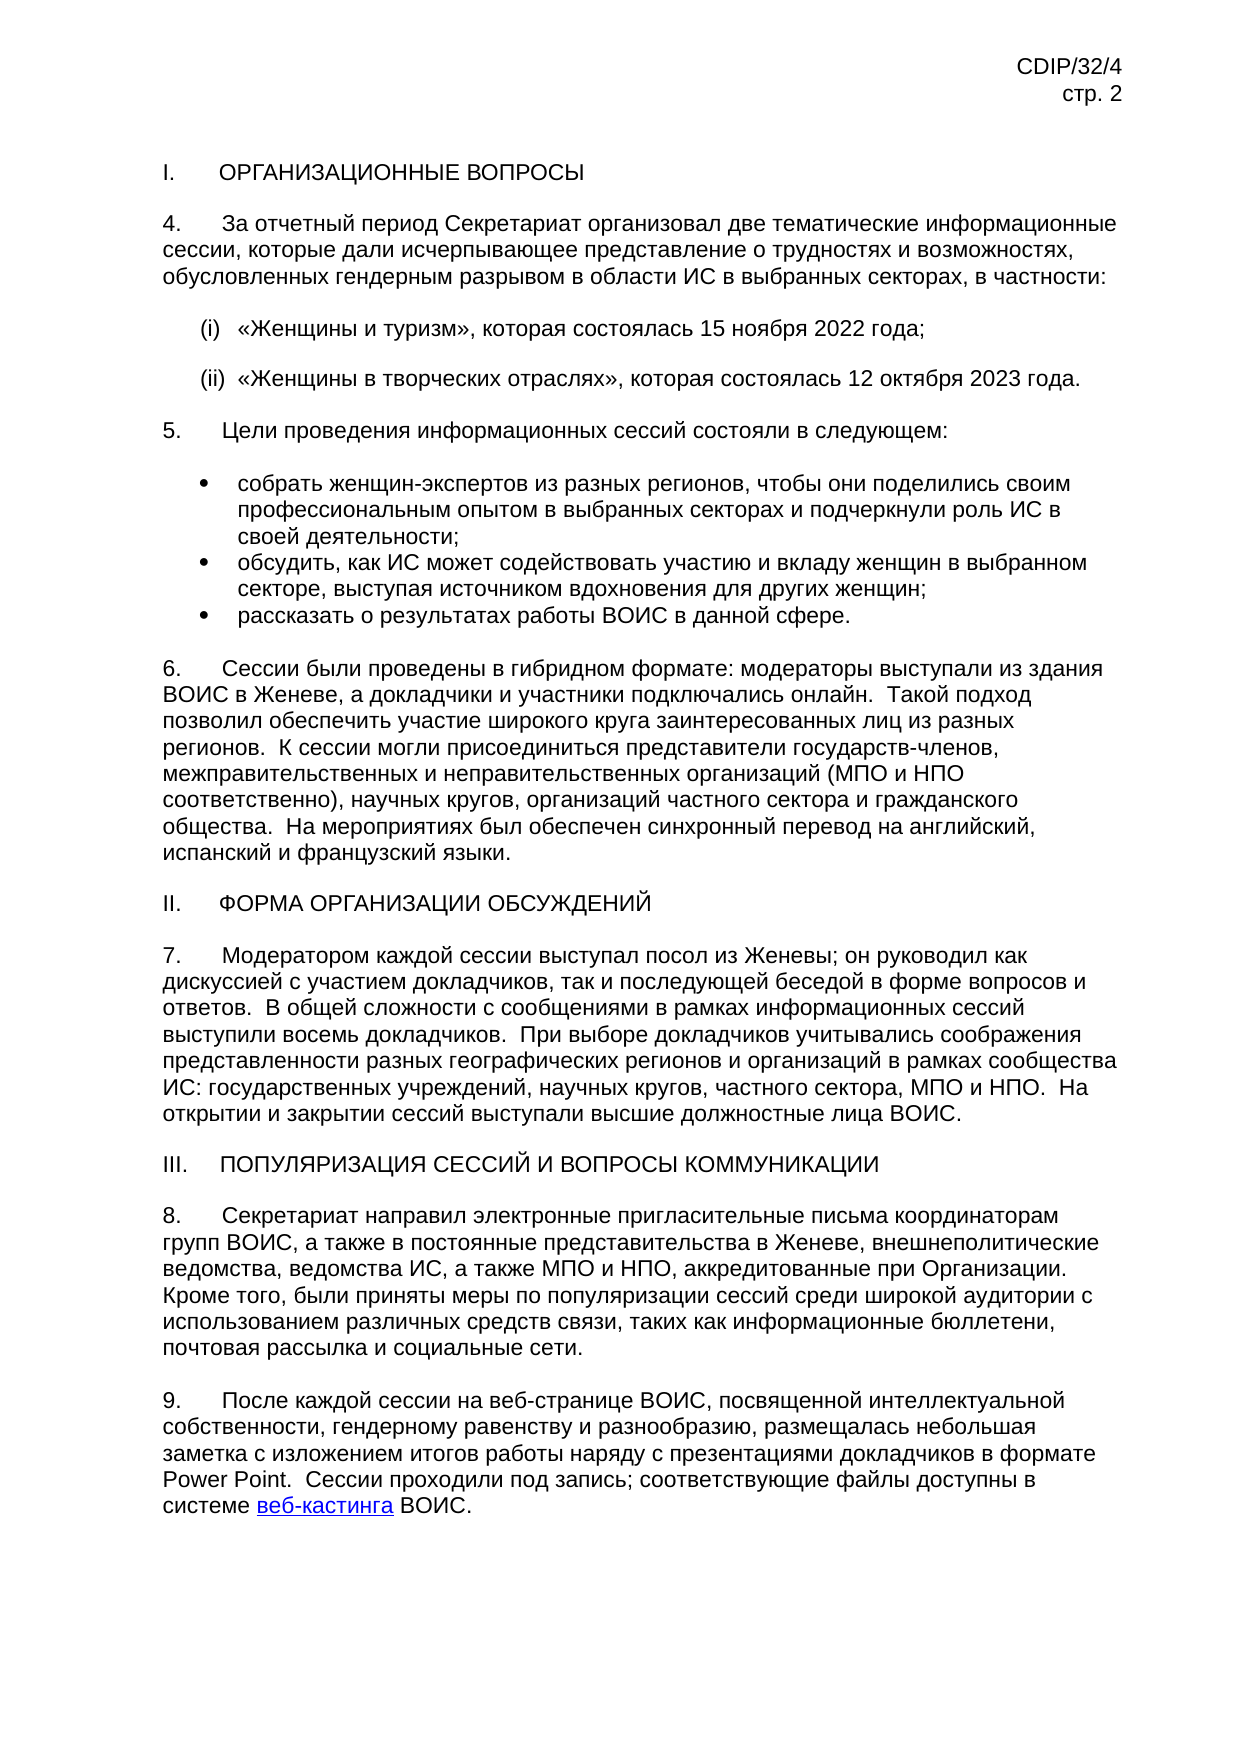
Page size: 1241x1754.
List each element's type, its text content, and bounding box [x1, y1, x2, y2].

subtitle ПОПУЛЯРИЗАЦИЯ СЕССИЙ И ВОПРОСЫ КОММУНИКАЦИИ [162, 1151, 1122, 1177]
list собрать женщин-экспертов из разных регионов, чтобы они поделились своим профессиональным опытом в выбранных секторах и подчеркнули роль ИС в своей деятельности; [200, 470, 1122, 549]
list «Женщины и туризм», которая состоялась 15 ноября 2022 года; [200, 315, 1122, 342]
subtitle ОРГАНИЗАЦИОННЫЕ ВОПРОСЫ [162, 158, 1122, 185]
list Сессии были проведены в гибридном формате: модераторы выступали из здания ВОИС в Женеве, а докладчики и участники подключались онлайн. Такой подход позволил обеспечить участие широкого круга заинтересованных лиц из разных регионов. К сессии могли присоединиться представители государств-членов, межправительственных и неправительственных организаций (МПО и НПО соответственно), научных кругов, организаций частного сектора и гражданского общества. На мероприятиях был обеспечен синхронный перевод на английский, испанский и французский языки. [162, 654, 1122, 865]
list Цели проведения информационных сессий состояли в следующем: [162, 417, 1122, 444]
list Модератором каждой сессии выступал посол из Женевы; он руководил как дискуссией с участием докладчиков, так и последующей беседой в форме вопросов и ответов. В общей сложности с сообщениями в рамках информационных сессий выступили восемь докладчиков. При выборе докладчиков учитывались соображения представленности разных географических регионов и организаций в рамках сообщества ИС: государственных учреждений, научных кругов, частного сектора, МПО и НПО. На открытии и закрытии сессий выступали высшие должностные лица ВОИС. [162, 942, 1122, 1126]
subtitle ФОРМА ОРГАНИЗАЦИИ ОБСУЖДЕНИЙ [162, 890, 1122, 917]
list Секретариат направил электронные пригласительные письма координаторам групп ВОИС, а также в постоянные представительства в Женеве, внешнеполитические ведомства, ведомства ИС, а также МПО и НПО, аккредитованные при Организации. Кроме того, были приняты меры по популяризации сессий среди широкой аудитории с использованием различных средств связи, таких как информационные бюллетени, почтовая рассылка и социальные сети. [162, 1202, 1122, 1361]
list рассказать о результатах работы ВОИС в данной сфере. [200, 602, 1122, 628]
list После каждой сессии на веб-странице ВОИС, посвященной интеллектуальной собственности, гендерному равенству и разнообразию, размещалась небольшая заметка с изложением итогов работы наряду с презентациями докладчиков в формате Power Point. Сессии проходили под запись; соответствующие файлы доступны в системе веб-кастинга ВОИС. [162, 1387, 1122, 1519]
list За отчетный период Секретариат организовал две тематические информационные сессии, которые дали исчерпывающее представление о трудностях и возможностях, обусловленных гендерным разрывом в области ИС в выбранных секторах, в частности: [162, 210, 1122, 289]
list обсудить, как ИС может содействовать участию и вкладу женщин в выбранном секторе, выступая источником вдохновения для других женщин; [200, 549, 1122, 602]
list «Женщины в творческих отраслях», которая состоялась 12 октября 2023 года. [200, 364, 1122, 391]
